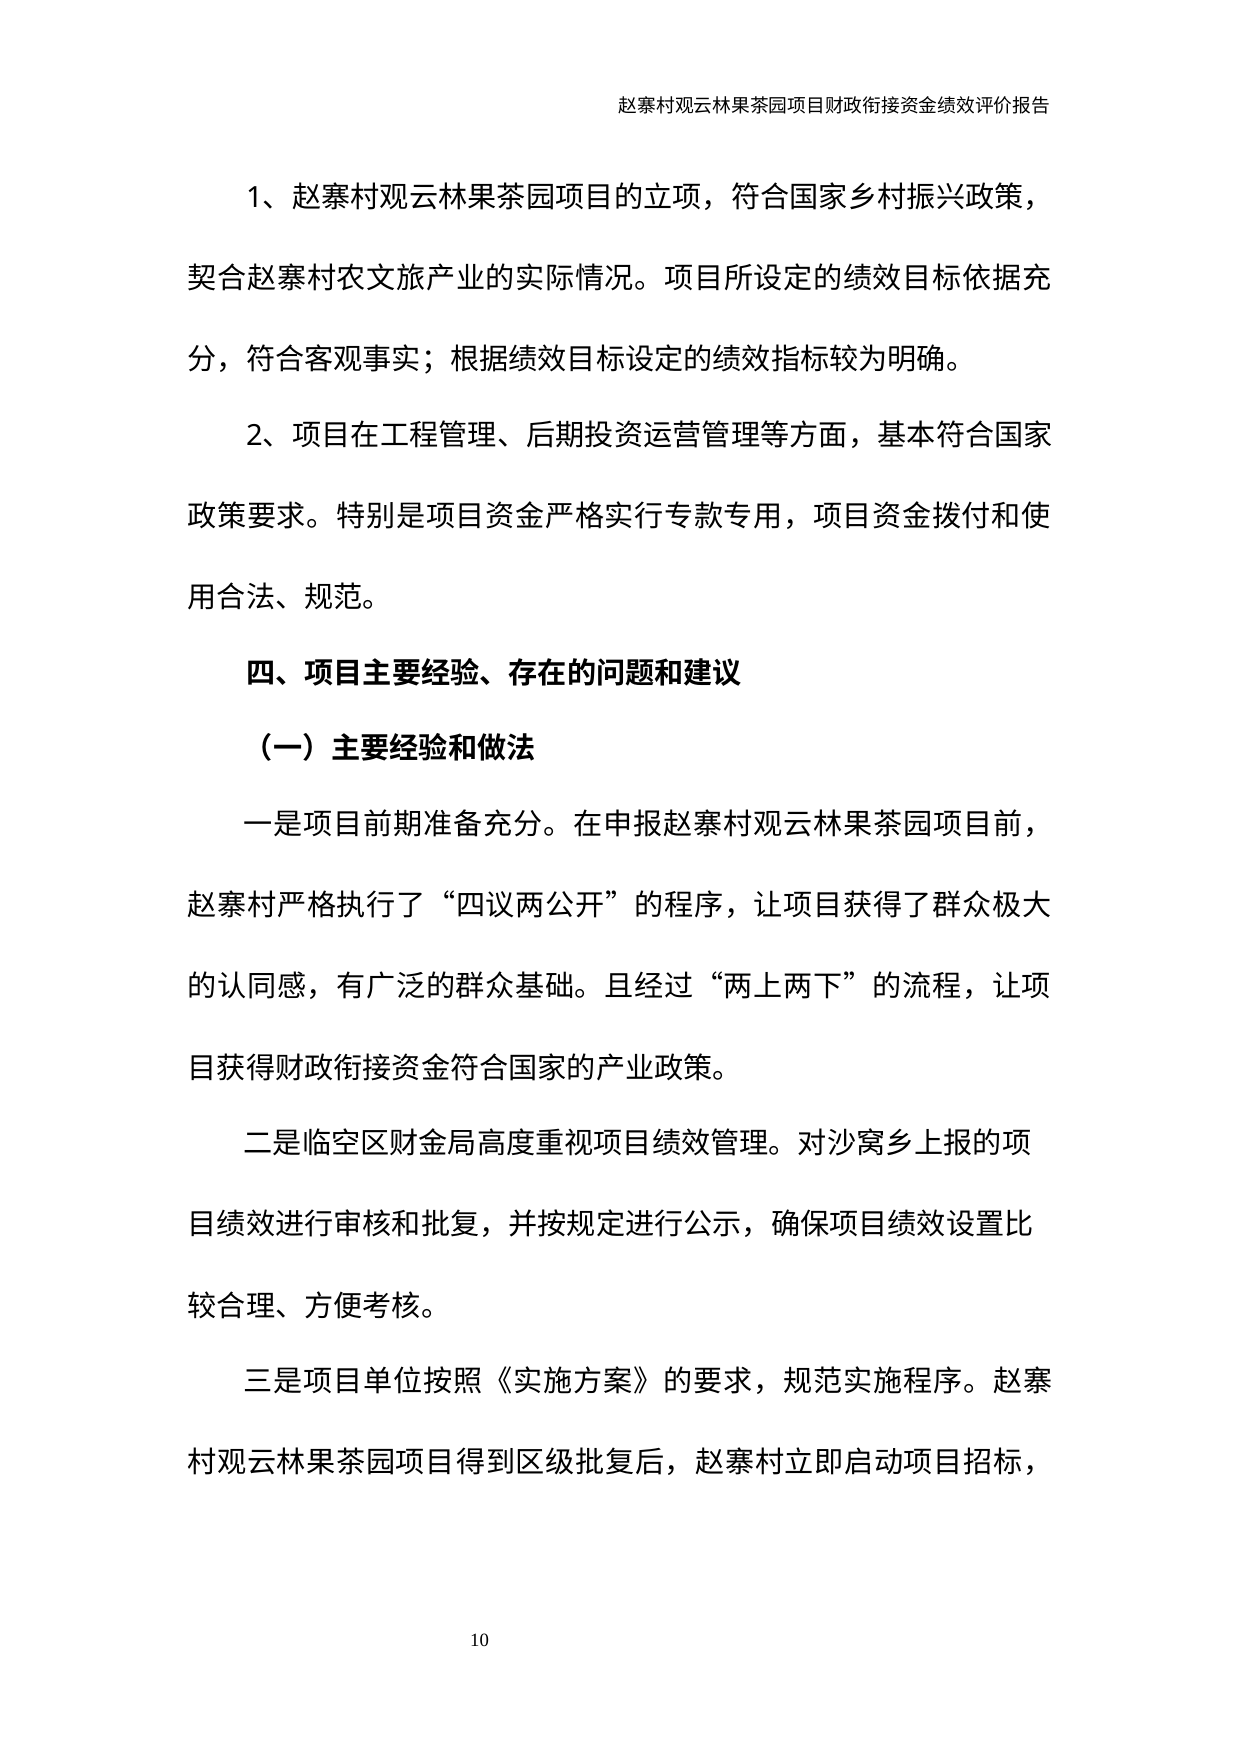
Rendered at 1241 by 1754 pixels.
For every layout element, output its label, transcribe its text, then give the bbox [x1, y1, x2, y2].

text 1、赵寨村观云林果茶园项目的立项，符合国家乡村振兴政策，契合赵寨村农文旅产业的实际情况。项目所设定的绩效目标依据充分，符合客观事实；根据绩效目标设定的绩效指标较为明确。 [187, 162, 1053, 389]
text 四、项目主要经验、存在的问题和建议 [187, 638, 1053, 703]
text 2、项目在工程管理、后期投资运营管理等方面，基本符合国家政策要求。特别是项目资金严格实行专款专用，项目资金拨付和使用合法、规范。 [187, 400, 1053, 627]
text 一是项目前期准备充分。在申报赵寨村观云林果茶园项目前，赵寨村严格执行了“四议两公开”的程序，让项目获得了群众极大的认同感，有广泛的群众基础。且经过“两上两下”的流程，让项目获得财政衔接资金符合国家的产业政策。 [187, 789, 1053, 1098]
text （一）主要经验和做法 [187, 713, 1053, 778]
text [187, 1346, 1053, 1493]
text 二是临空区财金局高度重视项目绩效管理。对沙窝乡上报的项目绩效进行审核和批复，并按规定进行公示，确保项目绩效设置比较合理、方便考核。 [187, 1108, 1053, 1336]
